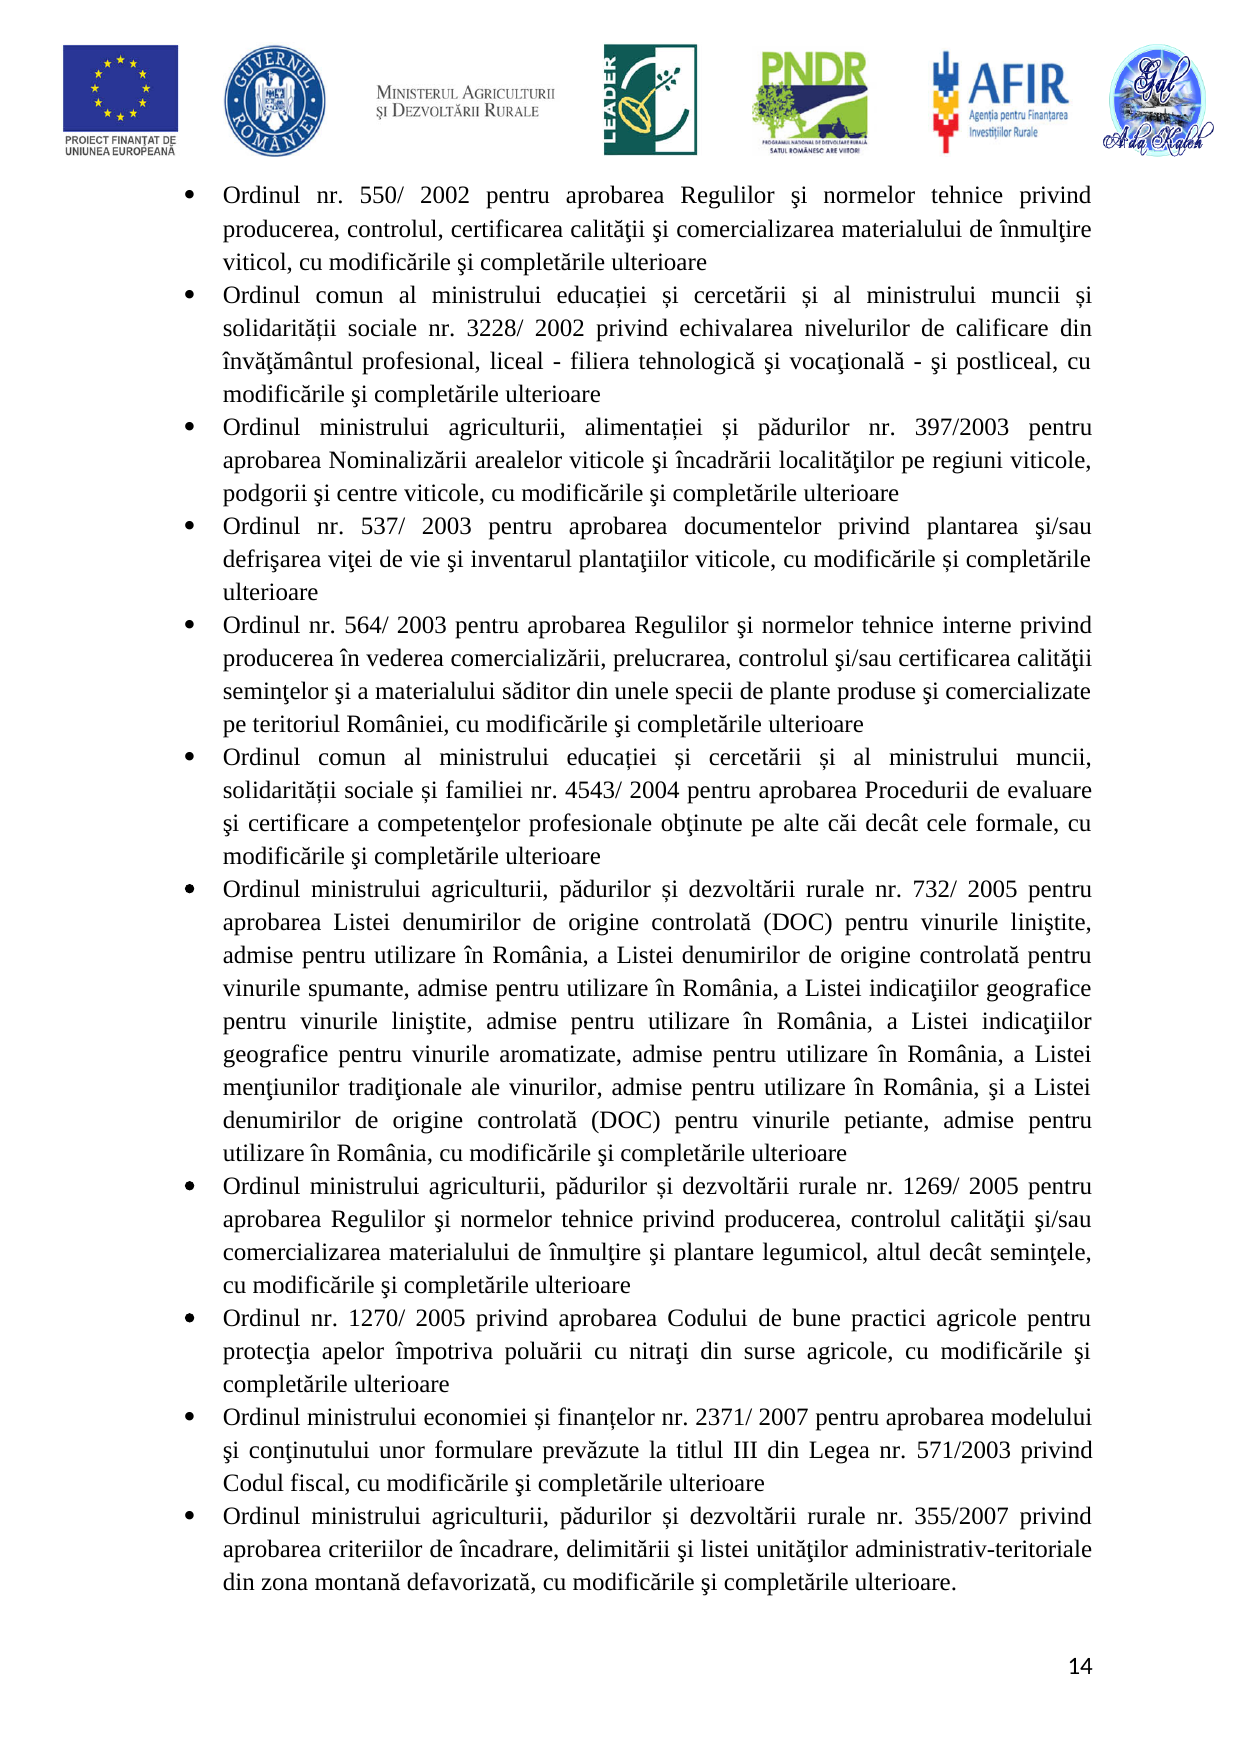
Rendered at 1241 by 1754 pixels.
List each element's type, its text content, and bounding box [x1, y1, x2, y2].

list Ordinul comun al ministrului educației și cercetării și al ministrului muncii, solidarității sociale și familiei nr. 4543/ 2004 pentru aprobarea Procedurii de evaluare şi certificare a competenţelor profesionale obţinute pe alte căi decât cele formale, cu modificările şi completările ulterioare [185, 742, 1093, 870]
list Ordinul ministrului agriculturii, pădurilor și dezvoltării rurale nr. 355/2007 privind aprobarea criteriilor de încadrare, delimitării şi listei unităţilor administrativ-teritoriale din zona montană defavorizată, cu modificările şi completările ulterioare. [185, 1501, 1093, 1596]
list Ordinul ministrului agriculturii, pădurilor și dezvoltării rurale nr. 1269/ 2005 pentru aprobarea Regulilor şi normelor tehnice privind producerea, controlul calităţii şi/sau comercializarea materialului de înmulţire şi plantare legumicol, altul decât seminţele, cu modificările şi completările ulterioare [185, 1171, 1093, 1299]
list Ordinul nr. 1270/ 2005 privind aprobarea Codului de bune practici agricole pentru protecţia apelor împotriva poluării cu nitraţi din surse agricole, cu modificările şi completările ulterioare [185, 1303, 1093, 1398]
list Ordinul ministrului economiei și finanțelor nr. 2371/ 2007 pentru aprobarea modelului şi conţinutului unor formulare prevăzute la titlul III din Legea nr. 571/2003 privind Codul fiscal, cu modificările şi completările ulterioare [185, 1402, 1093, 1497]
picture [27, 19, 1215, 157]
list Ordinul nr. 564/ 2003 pentru aprobarea Regulilor şi normelor tehnice interne privind producerea în vederea comercializării, prelucrarea, controlul şi/sau certificarea calităţii seminţelor şi a materialului săditor din unele specii de plante produse şi comercializate pe teritoriul României, cu modificările şi completările ulterioare [185, 610, 1093, 738]
list Ordinul nr. 550/ 2002 pentru aprobarea Regulilor şi normelor tehnice privind producerea, controlul, certificarea calităţii şi comercializarea materialului de înmulţire viticol, cu modificările şi completările ulterioare [185, 157, 1093, 275]
list Ordinul ministrului agriculturii, alimentației și pădurilor nr. 397/2003 pentru aprobarea Nominalizării arealelor viticole şi încadrării localităţilor pe regiuni viticole, podgorii şi centre viticole, cu modificările şi completările ulterioare [185, 412, 1093, 507]
list Ordinul ministrului agriculturii, pădurilor și dezvoltării rurale nr. 732/ 2005 pentru aprobarea Listei denumirilor de origine controlată (DOC) pentru vinurile liniştite, admise pentru utilizare în România, a Listei denumirilor de origine controlată pentru vinurile spumante, admise pentru utilizare în România, a Listei indicaţiilor geografice pentru vinurile liniştite, admise pentru utilizare în România, a Listei indicaţiilor geografice pentru vinurile aromatizate, admise pentru utilizare în România, a Listei menţiunilor tradiţionale ale vinurilor, admise pentru utilizare în România, şi a Listei denumirilor de origine controlată (DOC) pentru vinurile petiante, admise pentru utilizare în România, cu modificările şi completările ulterioare [185, 874, 1093, 1167]
list Ordinul comun al ministrului educației și cercetării și al ministrului muncii și solidarității sociale nr. 3228/ 2002 privind echivalarea nivelurilor de calificare din învăţământul profesional, liceal - filiera tehnologică şi vocaţională - şi postliceal, cu modificările şi completările ulterioare [185, 280, 1093, 407]
list Ordinul nr. 537/ 2003 pentru aprobarea documentelor privind plantarea şi/sau defrişarea viţei de vie şi inventarul plantaţiilor viticole, cu modificările și completările ulterioare [185, 511, 1093, 606]
